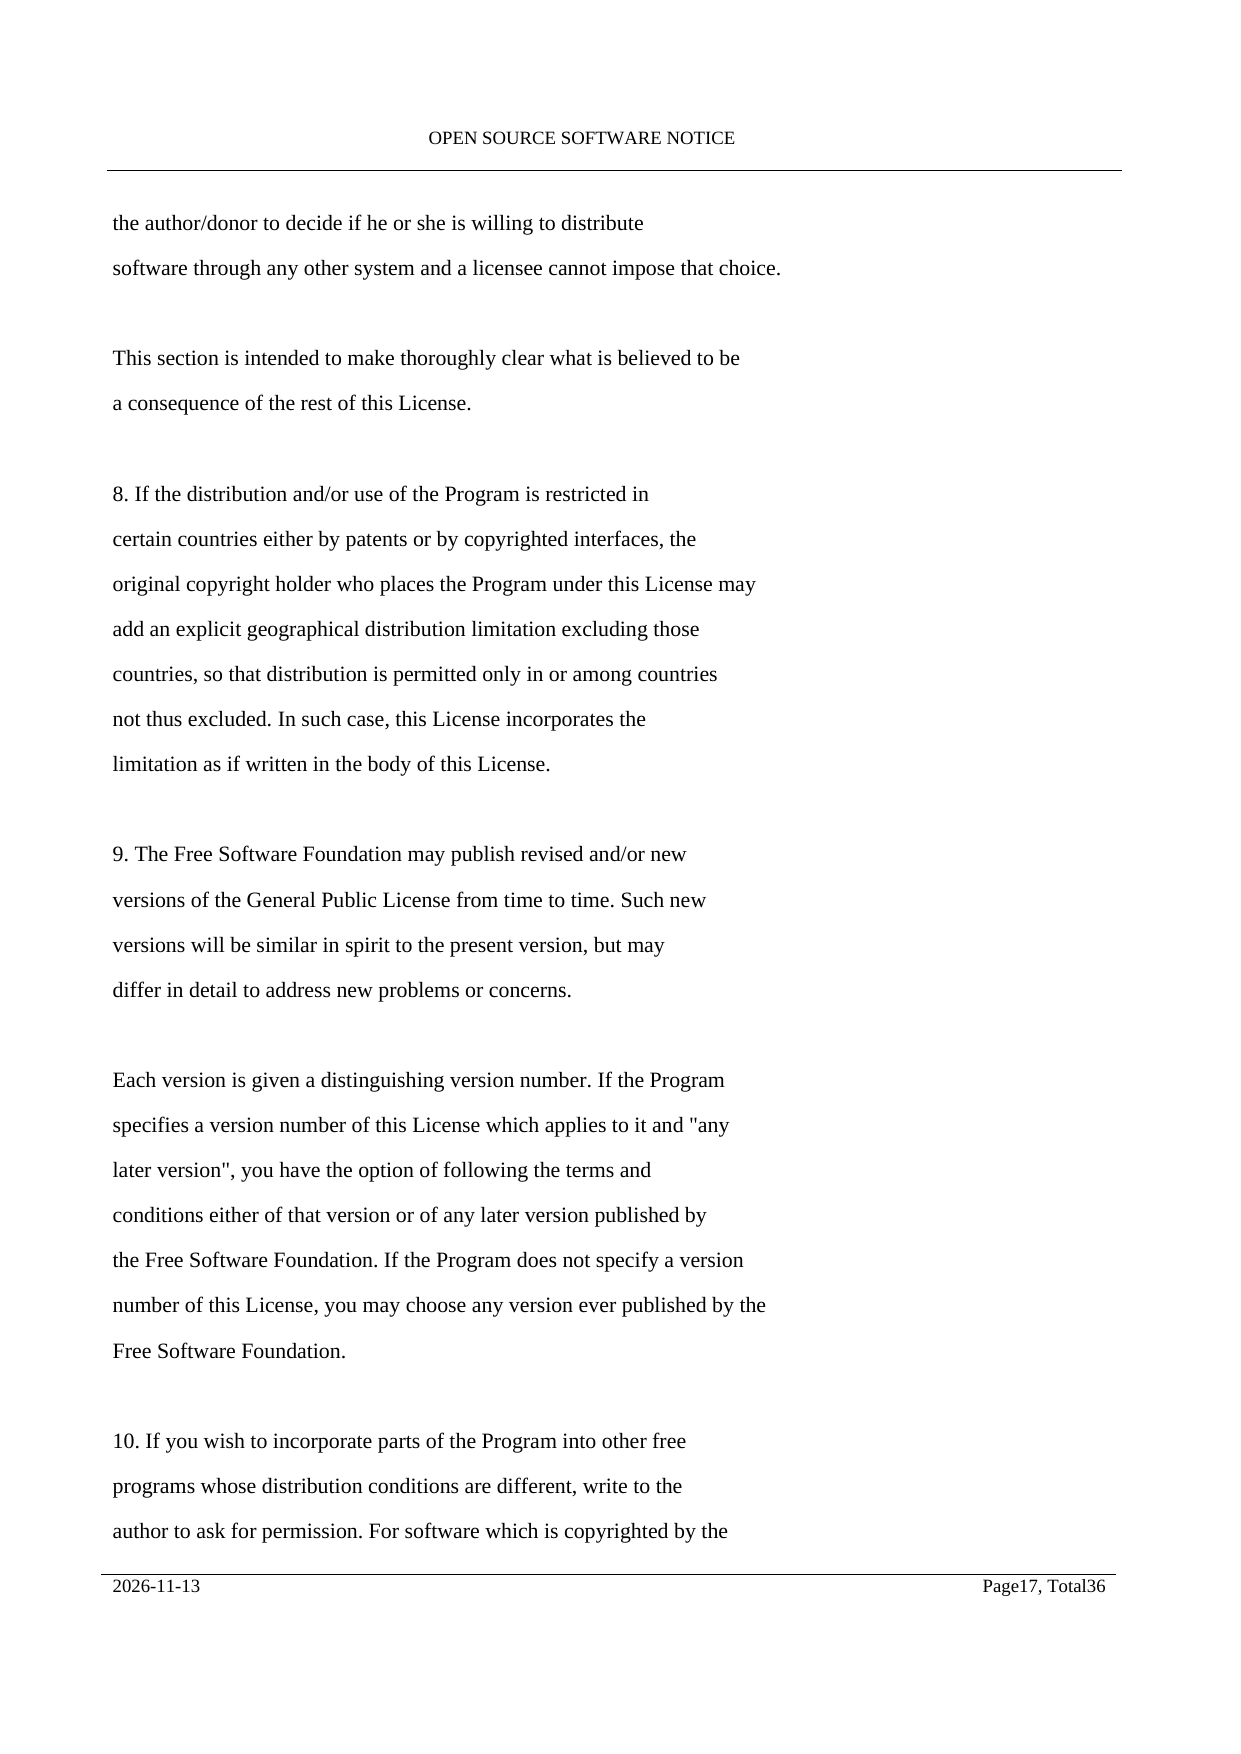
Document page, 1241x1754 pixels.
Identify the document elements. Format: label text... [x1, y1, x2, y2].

text add an explicit geographical distribution limitation excluding those [112, 612, 1128, 645]
text 8. If the distribution and/or use of the Program is restricted in [112, 477, 1128, 509]
text later version", you have the option of following the terms and [112, 1153, 1128, 1186]
text This section is intended to make thoroughly clear what is believed to be [112, 342, 1128, 374]
text the Free Software Foundation. If the Program does not specify a version [112, 1244, 1128, 1276]
text versions of the General Public License from time to time. Such new [112, 883, 1128, 915]
text number of this License, you may choose any version ever published by the [112, 1289, 1128, 1321]
text author to ask for permission. For software which is copyrighted by the [112, 1514, 1128, 1547]
text Free Software Foundation. [112, 1334, 1128, 1366]
text programs whose distribution conditions are different, write to the [112, 1469, 1128, 1502]
text not thus excluded. In such case, this License incorporates the [112, 702, 1128, 735]
text the author/donor to decide if he or she is willing to distribute [112, 206, 1128, 239]
text 10. If you wish to incorporate parts of the Program into other free [112, 1424, 1128, 1457]
text limitation as if written in the body of this License. [112, 748, 1128, 780]
text a consequence of the rest of this License. [112, 387, 1128, 419]
text certain countries either by patents or by copyrighted interfaces, the [112, 522, 1128, 554]
text conditions either of that version or of any later version published by [112, 1199, 1128, 1231]
text differ in detail to address new problems or concerns. [112, 973, 1128, 1006]
text 9. The Free Software Foundation may publish revised and/or new [112, 838, 1128, 870]
text software through any other system and a licensee cannot impose that choice. [112, 251, 1128, 284]
text Each version is given a distinguishing version number. If the Program [112, 1063, 1128, 1096]
text original copyright holder who places the Program under this License may [112, 567, 1128, 600]
text specifies a version number of this License which applies to it and "any [112, 1108, 1128, 1141]
text countries, so that distribution is permitted only in or among countries [112, 657, 1128, 690]
text versions will be similar in spirit to the present version, but may [112, 928, 1128, 961]
